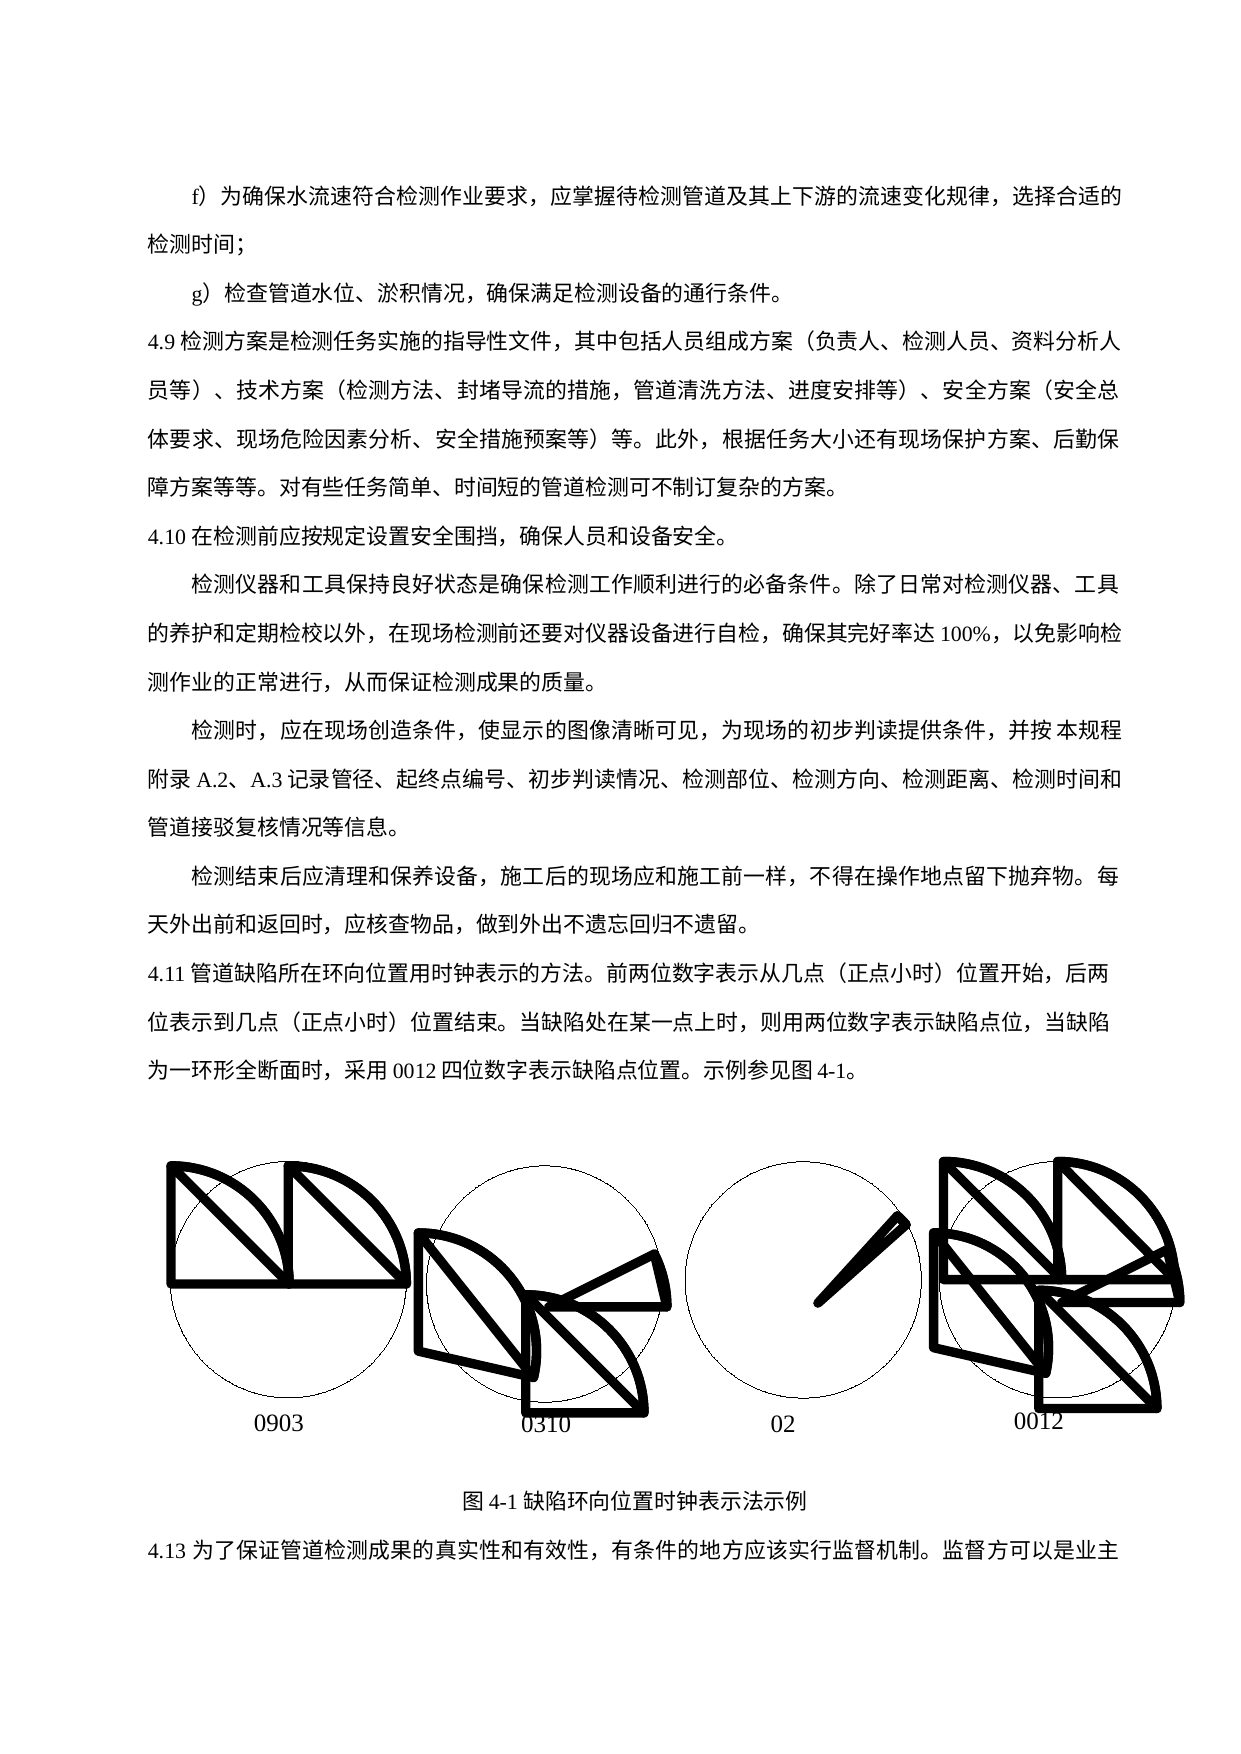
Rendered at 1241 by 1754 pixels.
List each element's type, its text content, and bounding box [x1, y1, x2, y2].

text 4.11 管道缺陷所在环向位置用时钟表示的方法。前两位数字表示从几点（正点小时）位置开始，后两位表示到几点（正点小时）位置结束。当缺陷处在某一点上时，则用两位数字表示缺陷点位，当缺陷为一环形全断面时，采用0012四位数字表示缺陷点位置。示例参见图4-1。 [148, 955, 1122, 1085]
text 检测结束后应清理和保养设备，施工后的现场应和施工前一样，不得在操作地点留下抛弃物。每天外出前和返回时，应核查物品，做到外出不遗忘回归不遗留。 [148, 858, 1122, 939]
text 检测时，应在现场创造条件，使显示的图像清晰可见，为现场的初步判读提供条件，并按本规程附录A.2、A.3记录管径、起终点编号、初步判读情况、检测部位、检测方向、检测距离、检测时间和管道接驳复核情况等信息。 [148, 712, 1122, 842]
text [148, 1532, 1122, 1565]
text 4.10 在检测前应按规定设置安全围挡，确保人员和设备安全。 [148, 518, 1122, 551]
text g）检查管道水位、淤积情况，确保满足检测设备的通行条件。 [148, 275, 1122, 308]
text 检测仪器和工具保持良好状态是确保检测工作顺利进行的必备条件。除了日常对检测仪器、工具的养护和定期检校以外，在现场检测前还要对仪器设备进行自检，确保其完好率达100%，以免影响检测作业的正常进行，从而保证检测成果的质量。 [148, 567, 1122, 697]
text 4.9 检测方案是检测任务实施的指导性文件，其中包括人员组成方案（负责人、检测人员、资料分析人员等）、技术方案（检测方法、封堵导流的措施，管道清洗方法、进度安排等）、安全方案（安全总体要求、现场危险因素分析、安全措施预案等）等。此外，根据任务大小还有现场保护方案、后勤保障方案等等。对有些任务简单、时间短的管道检测可不制订复杂的方案。 [148, 324, 1122, 502]
text f）为确保水流速符合检测作业要求，应掌握待检测管道及其上下游的流速变化规律，选择合适的检测时间； [148, 178, 1122, 259]
text 图4-1 缺陷环向位置时钟表示法示例 [148, 1484, 1122, 1516]
